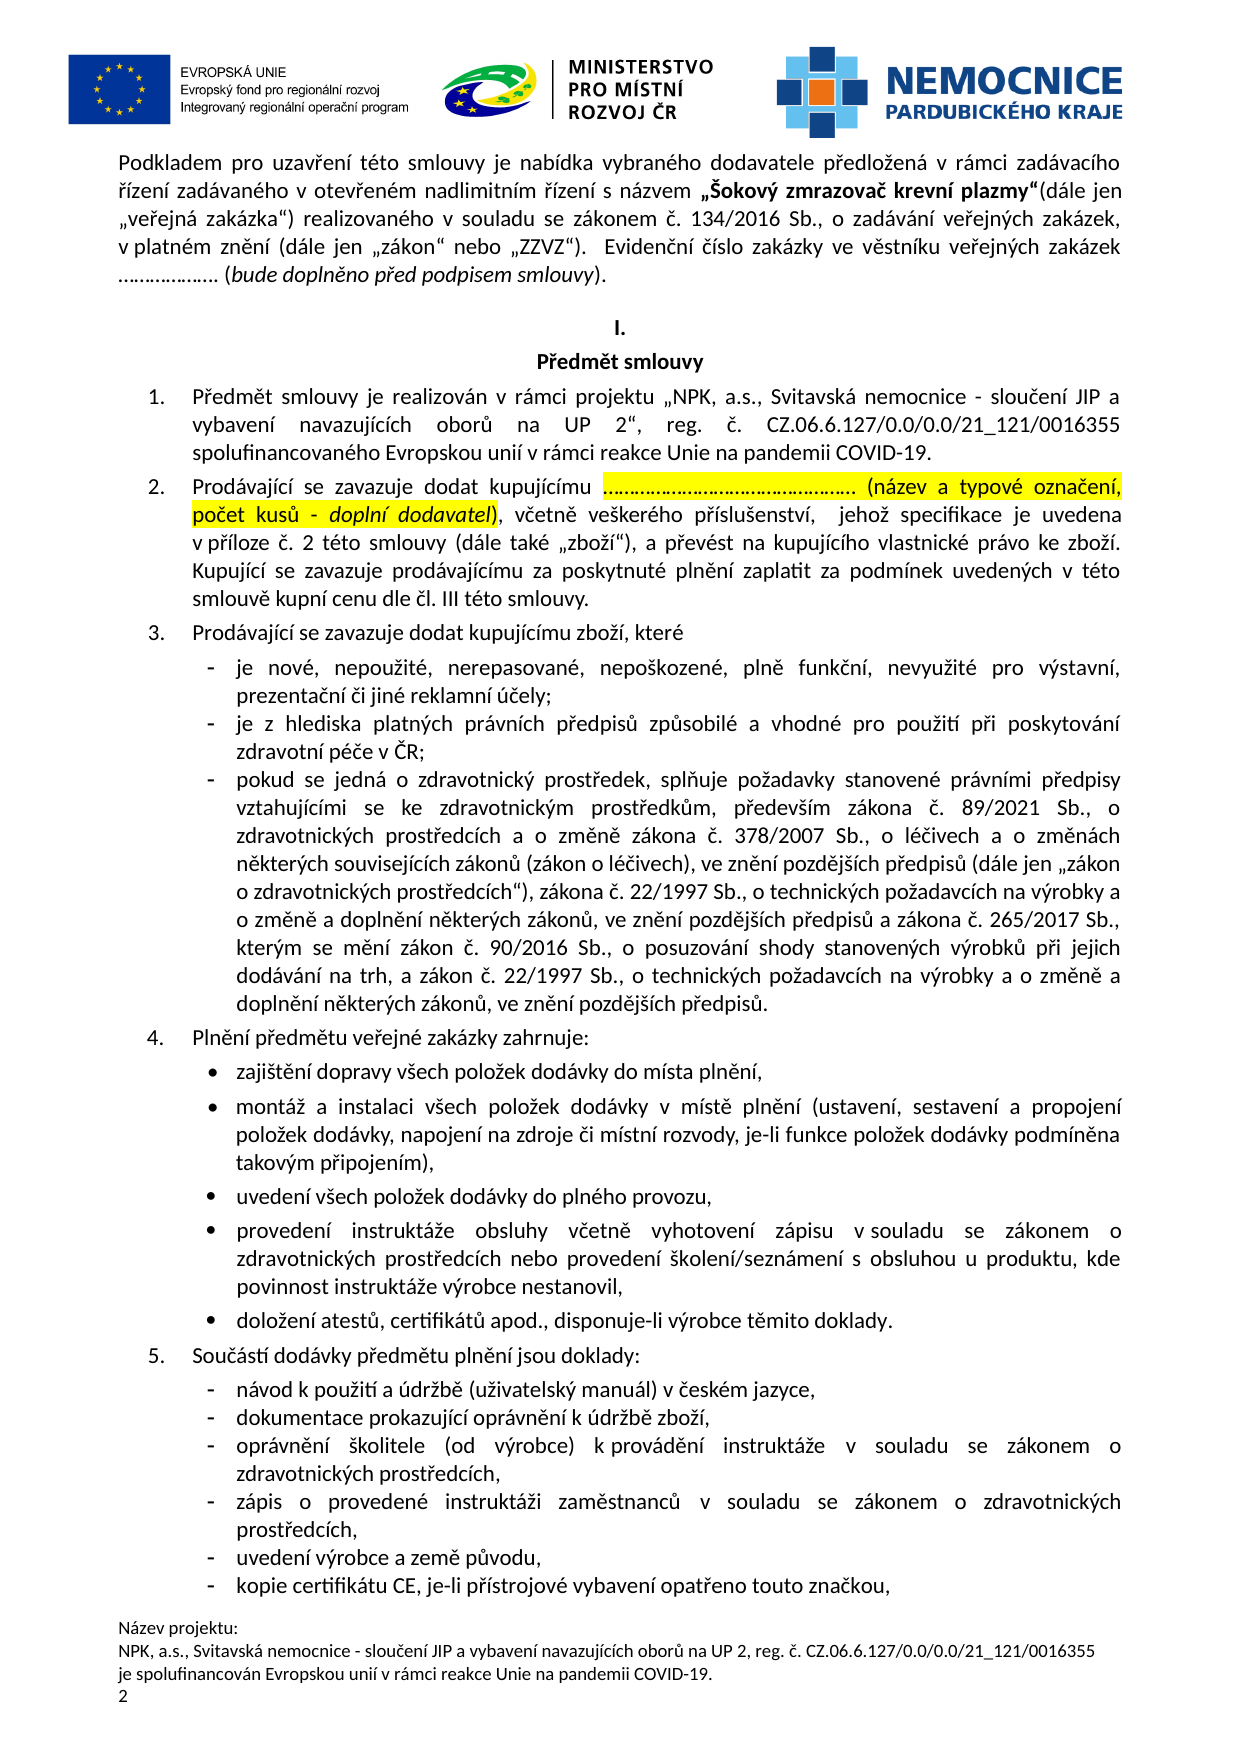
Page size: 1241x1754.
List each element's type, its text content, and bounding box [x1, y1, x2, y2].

list doložení atestů, certifikátů apod., disponuje-li výrobce těmito doklady. [207, 1307, 1122, 1335]
list kopie certifikátu CE, je-li přístrojové vybavení opatřeno touto značkou, [207, 1571, 1122, 1599]
list Plnění předmětu veřejné zakázky zahrnuje: [147, 1023, 1122, 1051]
text Předmět smlouvy [118, 347, 1122, 376]
list oprávnění školitele (od výrobce) k provádění instruktáže v souladu se zákonem o zdravotnických prostředcích, [207, 1431, 1122, 1487]
text Podkladem pro uzavření této smlouvy je nabídka vybraného dodavatele předložená v rámci zadávacího řízení zadávaného v otevřeném nadlimitním řízení s názvem „Šokový zmrazovač krevní plazmy“(dále jen „veřejná zakázka“) realizovaného v souladu se zákonem č. 134/2016 Sb., o zadávání veřejných zakázek, v platném znění (dále jen „zákon“ nebo „ZZVZ“). Evidenční číslo zakázky ve věstníku veřejných zakázek ………………. (bude doplněno před podpisem smlouvy). [118, 148, 1122, 288]
text • montáž a instalaci všech položek dodávky v místě plnění (ustavení, sestavení a propojení položek dodávky, napojení na zdroje či místní rozvody, je-li funkce položek dodávky podmíněna takovým připojením), [207, 1092, 1122, 1176]
list pokud se jedná o zdravotnický prostředek, splňuje požadavky stanovené právními předpisy vztahujícími se ke zdravotnickým prostředkům, především zákona č. 89/2021 Sb., o zdravotnických prostředcích a o změně zákona č. 378/2007 Sb., o léčivech a o změnách některých souvisejících zákonů (zákon o léčivech), ve znění pozdějších předpisů (dále jen „zákon o zdravotnických prostředcích“), zákona č. 22/1997 Sb., o technických požadavcích na výrobky a o změně a doplnění některých zákonů, ve znění pozdějších předpisů a zákona č. 265/2017 Sb., kterým se mění zákon č. 90/2016 Sb., o posuzování shody stanovených výrobků při jejich dodávání na trh, a zákon č. 22/1997 Sb., o technických požadavcích na výrobky a o změně a doplnění některých zákonů, ve znění pozdějších předpisů. [207, 765, 1122, 1017]
list je z hlediska platných právních předpisů způsobilé a vhodné pro použití při poskytování zdravotní péče v ČR; [207, 709, 1122, 765]
list uvedení všech položek dodávky do plného provozu, [207, 1182, 1122, 1210]
text I. [118, 313, 1122, 341]
list Prodávající se zavazuje dodat kupujícímu zboží, které [148, 618, 1122, 646]
list provedení instruktáže obsluhy včetně vyhotovení zápisu v souladu se zákonem o zdravotnických prostředcích nebo provedení školení/seznámení s obsluhou u produktu, kde povinnost instruktáže výrobce nestanovil, [207, 1216, 1122, 1300]
picture [46, 32, 735, 147]
list návod k použití a údržbě (uživatelský manuál) v českém jazyce, [207, 1375, 1122, 1403]
list Součástí dodávky předmětu plnění jsou doklady: [148, 1341, 1122, 1369]
text • zajištění dopravy všech položek dodávky do místa plnění, [118, 1057, 1122, 1086]
list zápis o provedené instruktáži zaměstnanců v souladu se zákonem o zdravotnických prostředcích, [207, 1487, 1122, 1543]
list je nové, nepoužité, nerepasované, nepoškozené, plně funkční, nevyužité pro výstavní, prezentační či jiné reklamní účely; [207, 653, 1122, 709]
list dokumentace prokazující oprávnění k údržbě zboží, [207, 1403, 1122, 1431]
list Prodávající se zavazuje dodat kupujícímu ………………………………………… (název a typové označení, počet kusů - doplní dodavatel), včetně veškerého příslušenství, jehož specifikace je uvedena v příloze č. 2 této smlouvy (dále také „zboží“), a převést na kupujícího vlastnické právo ke zboží. Kupující se zavazuje prodávajícímu za poskytnuté plnění zaplatit za podmínek uvedených v této smlouvě kupní cenu dle čl. III této smlouvy. [148, 472, 1122, 612]
list uvedení výrobce a země původu, [207, 1543, 1122, 1571]
picture [775, 45, 1123, 139]
list Předmět smlouvy je realizován v rámci projektu „NPK, a.s., Svitavská nemocnice - sloučení JIP a vybavení navazujících oborů na UP 2“, reg. č. CZ.06.6.127/0.0/0.0/21_121/0016355 spolufinancovaného Evropskou unií v rámci reakce Unie na pandemii COVID-19. [148, 382, 1122, 466]
